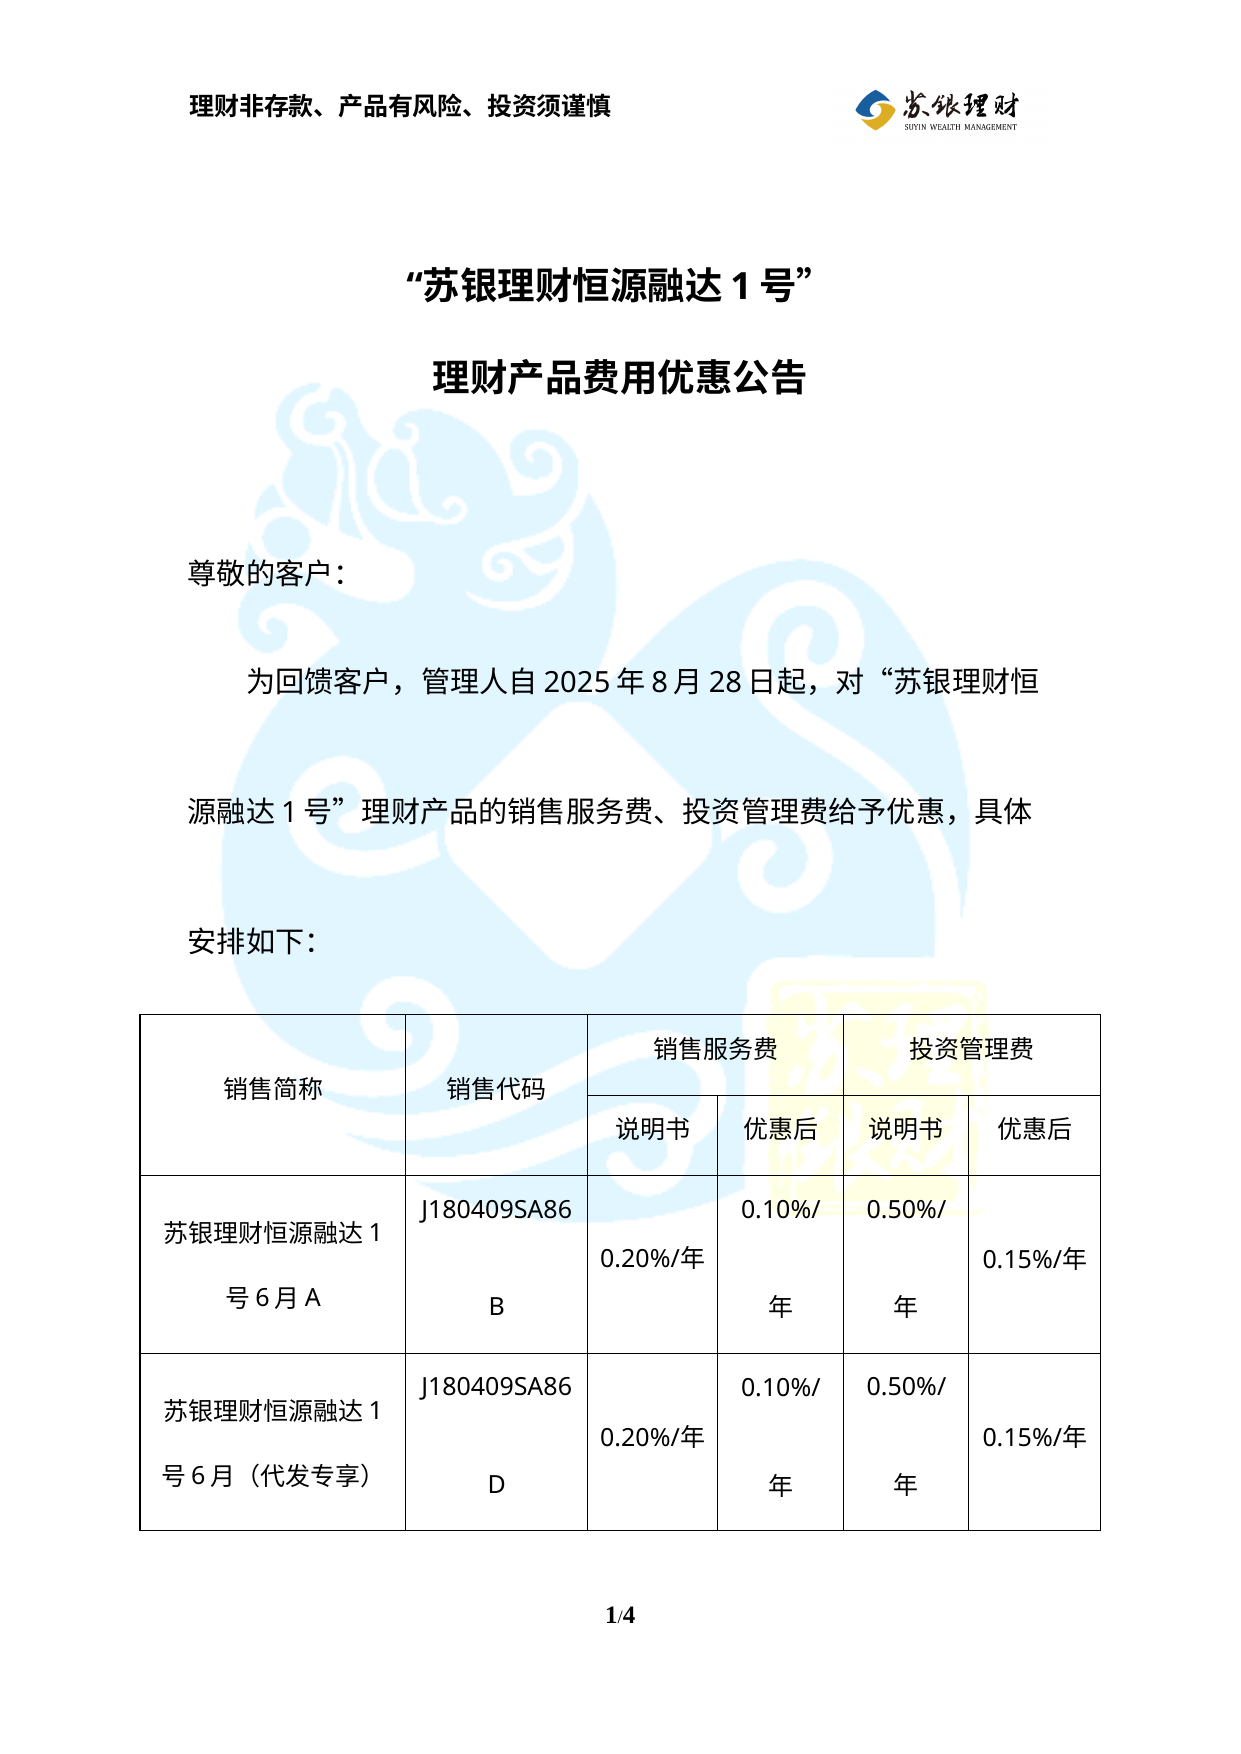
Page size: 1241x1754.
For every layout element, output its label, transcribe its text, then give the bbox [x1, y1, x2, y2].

table_cell 0.50%/年 [844, 1176, 968, 1353]
table_cell 说明书 [588, 1096, 717, 1175]
table_cell 0.15%/年 [969, 1176, 1100, 1353]
table_cell 0.15%/年 [969, 1354, 1100, 1530]
table_header 投资管理费 [844, 1015, 1100, 1094]
table_cell 0.10%/年 [718, 1354, 843, 1530]
table_cell 0.20%/年 [588, 1176, 717, 1353]
table_cell J180409SA86B [406, 1176, 587, 1353]
table_cell 0.50%/年 [844, 1354, 968, 1530]
table_header 销售代码 [406, 1015, 587, 1175]
table_header 销售简称 [141, 1015, 405, 1175]
text “苏银理财恒源融达1号” [187, 251, 1053, 316]
text 理财产品费用优惠公告 [187, 343, 1053, 408]
table_header 销售服务费 [588, 1015, 843, 1094]
table_cell 说明书 [844, 1096, 968, 1175]
table_cell 苏银理财恒源融达1号6月A [141, 1176, 405, 1353]
table_cell 苏银理财恒源融达1号6月（代发专享） [141, 1354, 405, 1530]
table_cell 优惠后 [718, 1096, 843, 1175]
table_cell 0.20%/年 [588, 1354, 717, 1530]
table_cell 优惠后 [969, 1096, 1100, 1175]
table_cell 0.10%/年 [718, 1176, 843, 1353]
text 为回馈客户，管理人自2025年8月28日起，对“苏银理财恒源融达1号”理财产品的销售服务费、投资管理费给予优惠，具体安排如下： [187, 647, 1053, 972]
table_cell J180409SA86D [406, 1354, 587, 1530]
text 尊敬的客户： [187, 539, 1053, 604]
picture [831, 73, 1049, 143]
